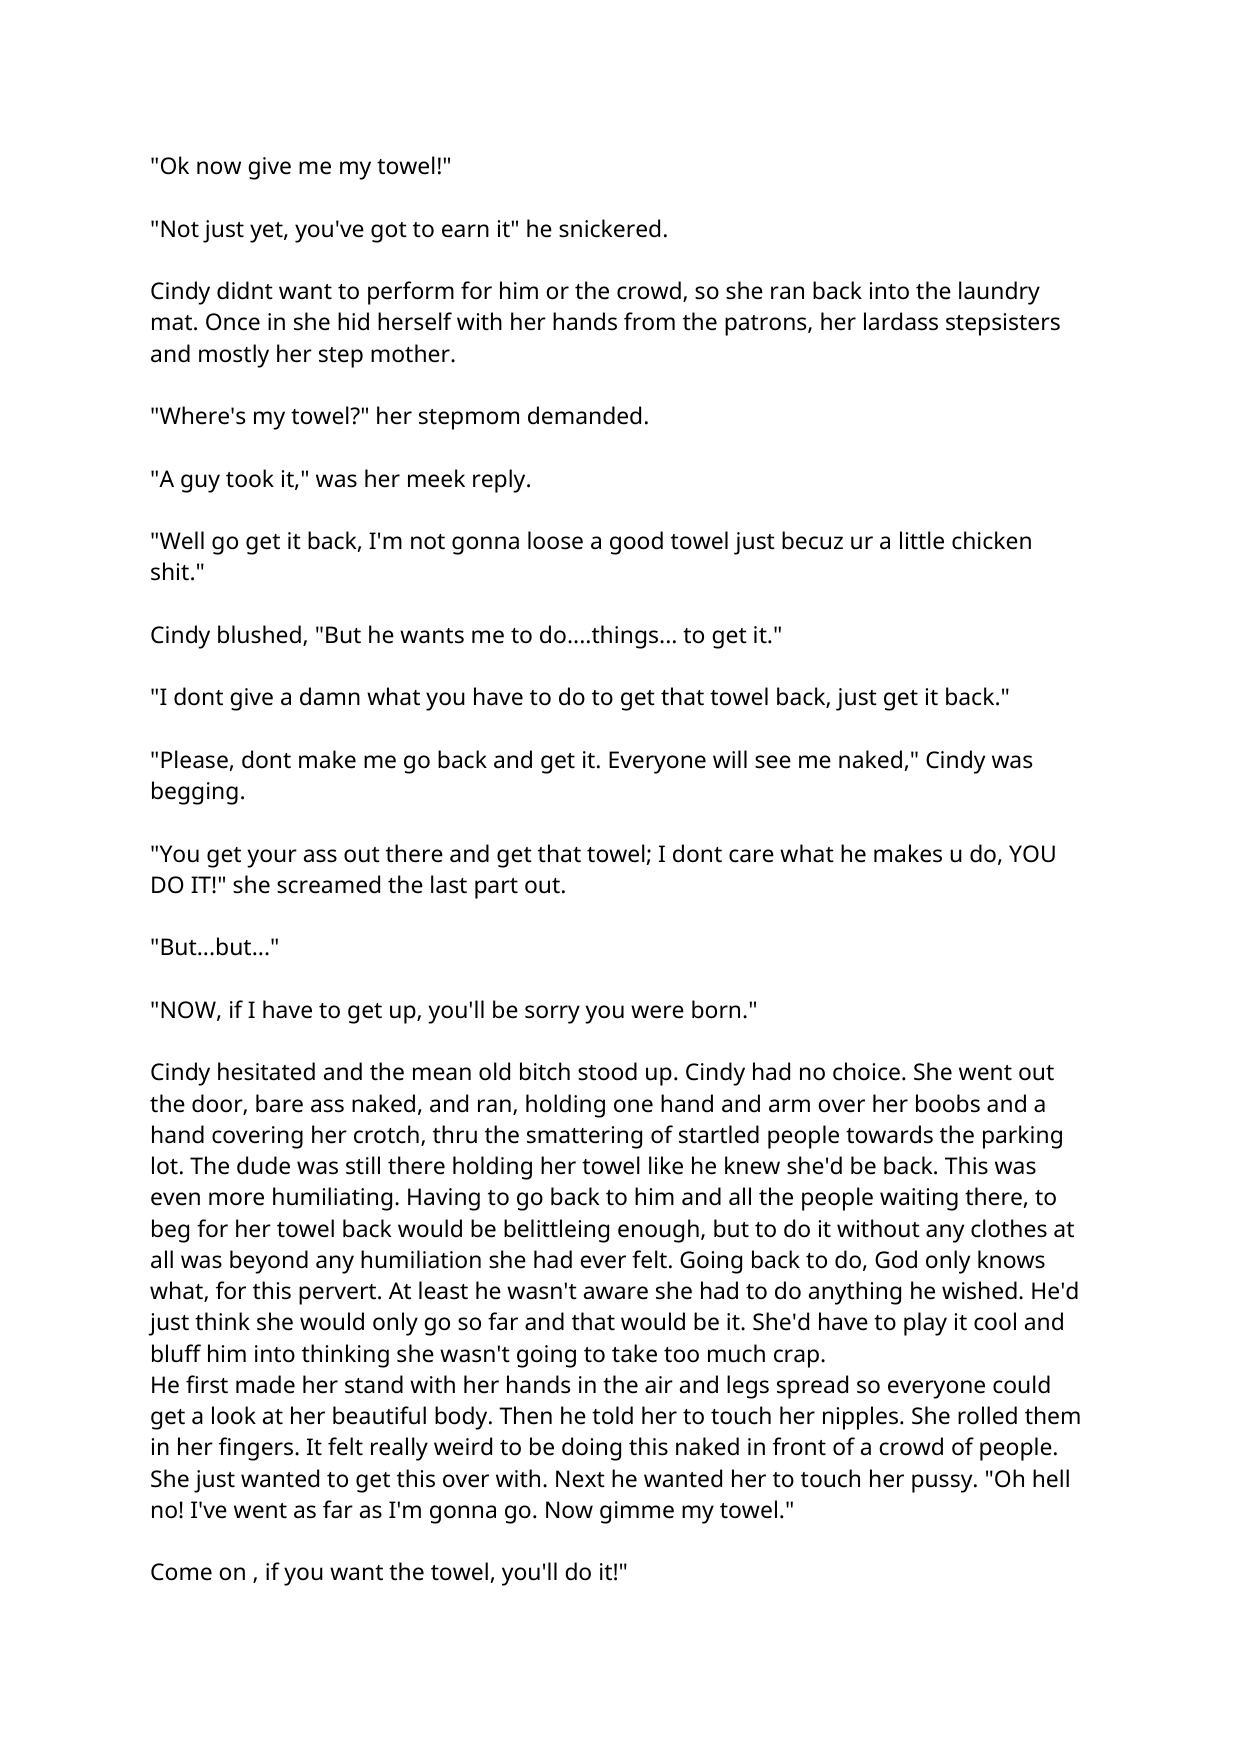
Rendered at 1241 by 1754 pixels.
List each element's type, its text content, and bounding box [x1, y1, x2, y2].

text Cindy blushed, "But he wants me to do....things... to get it." [150, 619, 1090, 650]
text "Please, dont make me go back and get it. Everyone will see me naked," Cindy was begging. [150, 744, 1090, 806]
text "You get your ass out there and get that towel; I dont care what he makes u do, YOU DO IT!" she screamed the last part out. [150, 837, 1090, 900]
text "I dont give a damn what you have to do to get that towel back, just get it back." [150, 681, 1090, 712]
text Come on , if you want the towel, you'll do it!" [150, 1556, 1090, 1587]
text "Where's my towel?" her stepmom demanded. [150, 400, 1090, 431]
text "Well go get it back, I'm not gonna loose a good towel just becuz ur a little chicken shit." [150, 525, 1090, 587]
text "NOW, if I have to get up, you'll be sorry you were born." [150, 994, 1090, 1025]
text "But...but..." [150, 931, 1090, 962]
text "A guy took it," was her meek reply. [150, 462, 1090, 494]
text "Not just yet, you've got to earn it" he snickered. [150, 212, 1090, 244]
text "Ok now give me my towel!" [150, 150, 1090, 181]
text Cindy hesitated and the mean old bitch stood up. Cindy had no choice. She went out the door, bare ass naked, and ran, holding one hand and arm over her boobs and a hand covering her crotch, thru the smattering of startled people towards the parking lot. The dude was still there holding her towel like he knew she'd be back. This was even more humiliating. Having to go back to him and all the people waiting there, to beg for her towel back would be belittleing enough, but to do it without any clothes at all was beyond any humiliation she had ever felt. Going back to do, God only knows what, for this pervert. At least he wasn't aware she had to do anything he wished. He'd just think she would only go so far and that would be it. She'd have to play it cool and bluff him into thinking she wasn't going to take too much crap. [150, 1056, 1090, 1369]
text He first made her stand with her hands in the air and legs spread so everyone could get a look at her beautiful body. Then he told her to touch her nipples. She rolled them in her fingers. It felt really weird to be doing this naked in front of a crowd of people. She just wanted to get this over with. Next he wanted her to touch her pussy. "Oh hell no! I've went as far as I'm gonna go. Now gimme my towel." [150, 1369, 1090, 1525]
text Cindy didnt want to perform for him or the crowd, so she ran back into the laundry mat. Once in she hid herself with her hands from the patrons, her lardass stepsisters and mostly her step mother. [150, 275, 1090, 369]
